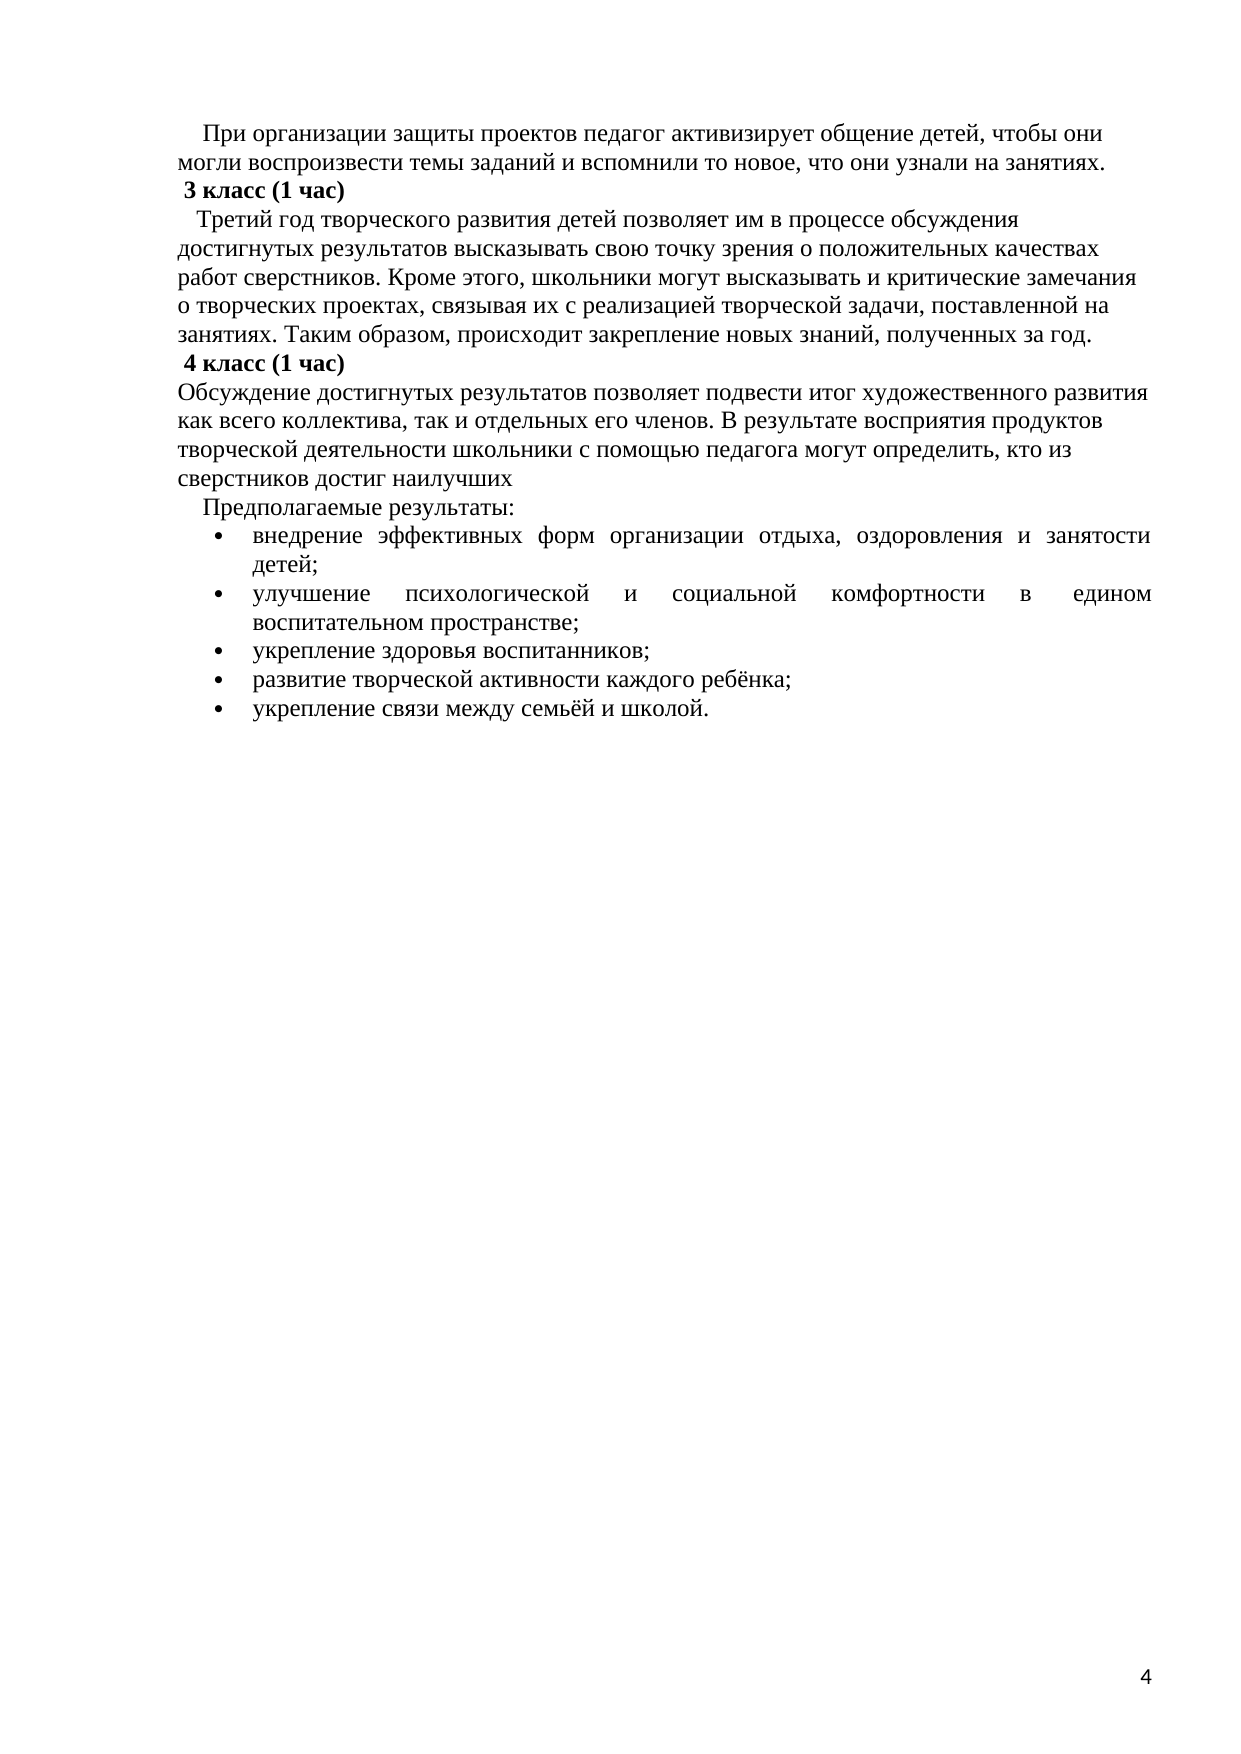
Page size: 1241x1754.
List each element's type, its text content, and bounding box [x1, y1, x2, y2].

text 4 класс (1 час) [177, 348, 1152, 377]
text Третий год творческого развития детей позволяет им в процессе обсуждения достигнутых результатов высказывать свою точку зрения о положительных качествах работ сверстников. Кроме этого, школьники могут высказывать и критические замечания о творческих проектах, связывая их с реализацией творческой задачи, поставленной на занятиях. Таким образом, происходит закрепление новых знаний, полученных за год. [177, 204, 1152, 348]
list развитие творческой активности каждого ребёнка; [215, 664, 1152, 693]
text При организации защиты проектов педагог активизирует общение детей, чтобы они могли воспроизвести темы заданий и вспомнили то новое, что они узнали на занятиях. [177, 118, 1152, 176]
text Обсуждение достигнутых результатов позволяет подвести итог художественного развития как всего коллектива, так и отдельных его членов. В результате восприятия продуктов творческой деятельности школьники с помощью педагога могут определить, кто из сверстников достиг наилучших [177, 377, 1152, 492]
list укрепление связи между семьёй и школой. [215, 693, 1152, 722]
text Предполагаемые результаты: [177, 492, 1152, 521]
list улучшение психологической и социальной комфортности в едином воспитательном пространстве; [215, 578, 1152, 636]
text 3 класс (1 час) [177, 176, 1152, 204]
list внедрение эффективных форм организации отдыха, оздоровления и занятости детей; [215, 521, 1152, 578]
list укрепление здоровья воспитанников; [215, 636, 1152, 664]
